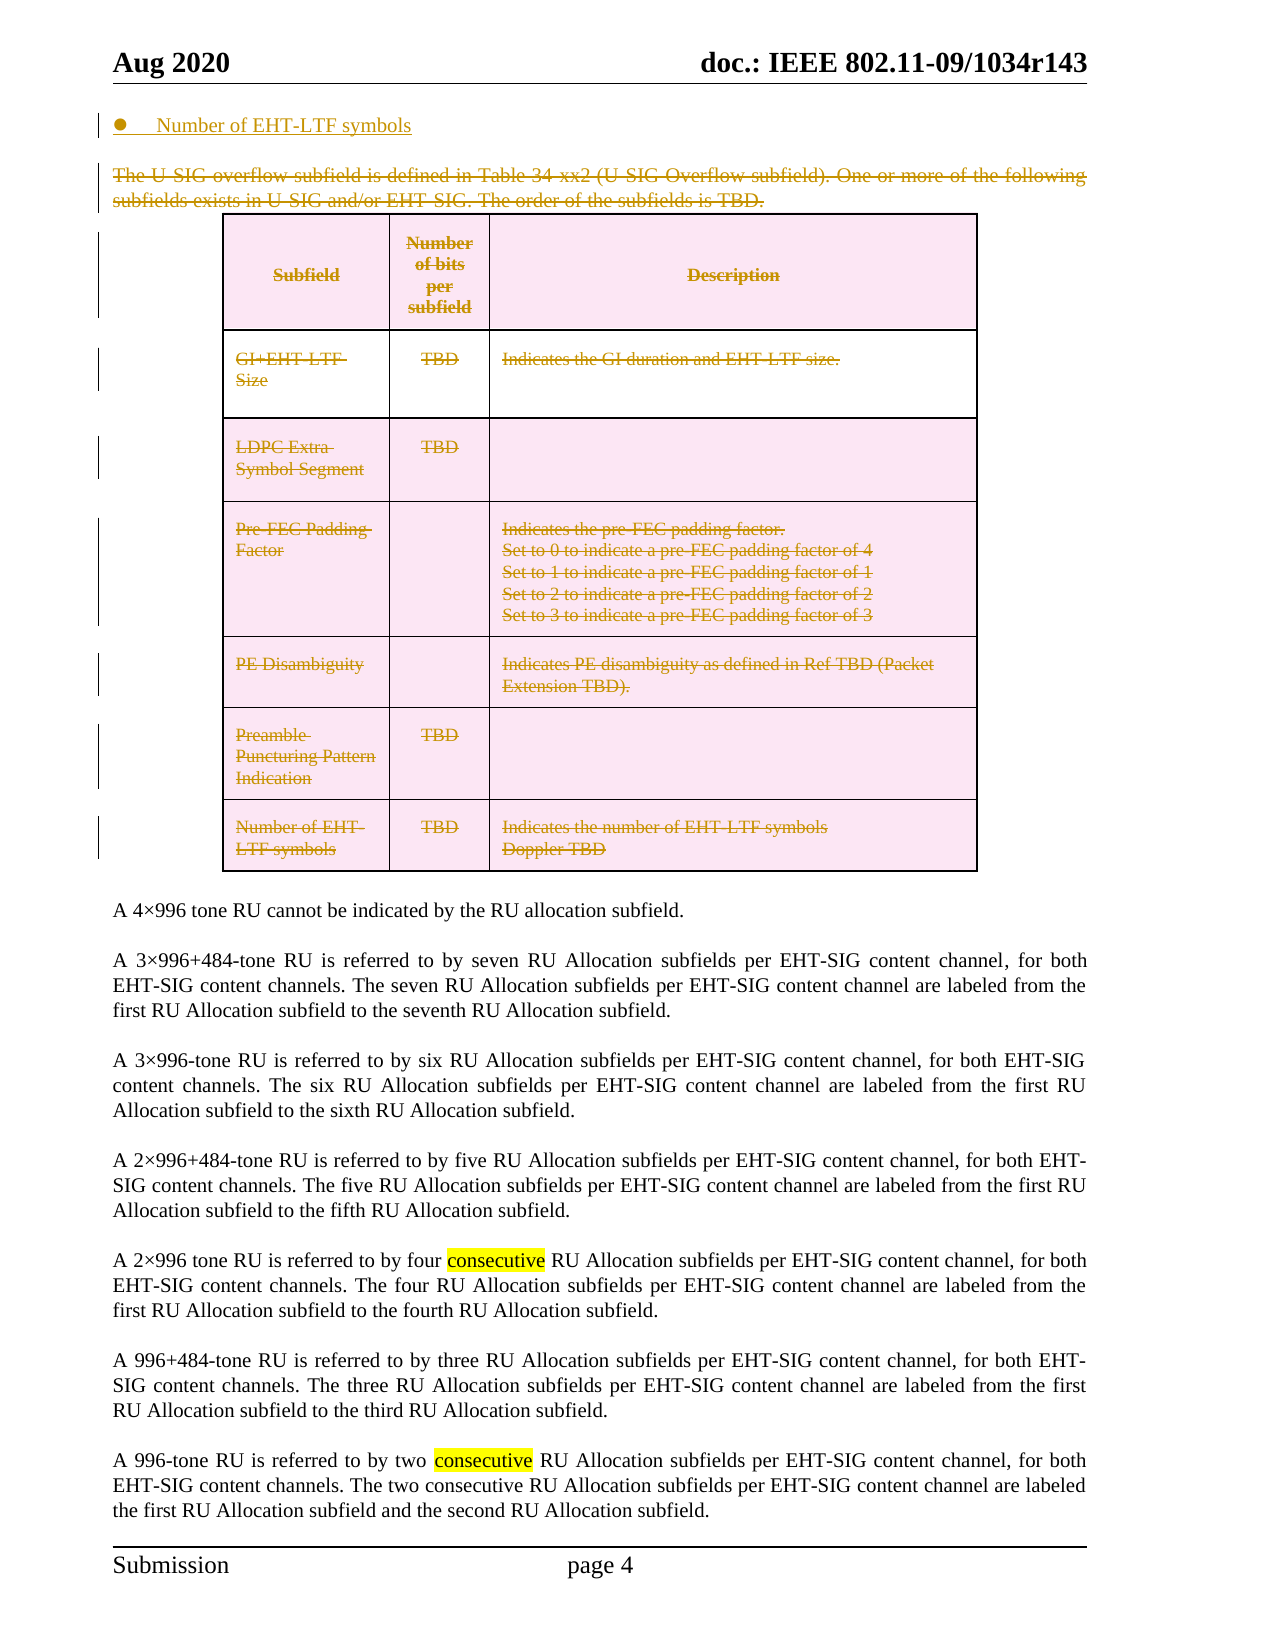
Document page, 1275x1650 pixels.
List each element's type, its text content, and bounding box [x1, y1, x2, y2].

text A 2×996+484-tone RU is referred to by five RU Allocation subfields per EHT-SIG content channel, for both EHT-SIG content channels. The five RU Allocation subfields per EHT-SIG content channel are labeled from the first RU Allocation subfield to the fifth RU Allocation subfield. [112, 1147, 1087, 1222]
text A 3×996-tone RU is referred to by six RU Allocation subfields per EHT-SIG content channel, for both EHT-SIG content channels. The six RU Allocation subfields per EHT-SIG content channel are labeled from the first RU Allocation subfield to the sixth RU Allocation subfield. [112, 1047, 1087, 1122]
text A 3×996+484-tone RU is referred to by seven RU Allocation subfields per EHT-SIG content channel, for both EHT-SIG content channels. The seven RU Allocation subfields per EHT-SIG content channel are labeled from the first RU Allocation subfield to the seventh RU Allocation subfield. [112, 947, 1087, 1022]
text A 4×996 tone RU cannot be indicated by the RU allocation subfield. [112, 897, 1087, 922]
table_cell [390, 331, 489, 417]
table_cell [490, 331, 976, 417]
text A 2×996 tone RU is referred to by four consecutive RU Allocation subfields per EHT-SIG content channel, for both EHT-SIG content channels. The four RU Allocation subfields per EHT-SIG content channel are labeled from the first RU Allocation subfield to the fourth RU Allocation subfield. [112, 1247, 1087, 1322]
text A 996+484-tone RU is referred to by three RU Allocation subfields per EHT-SIG content channel, for both EHT-SIG content channels. The three RU Allocation subfields per EHT-SIG content channel are labeled from the first RU Allocation subfield to the third RU Allocation subfield. [112, 1347, 1087, 1422]
text A 996-tone RU is referred to by two consecutive RU Allocation subfields per EHT-SIG content channel, for both EHT-SIG content channels. The two consecutive RU Allocation subfields per EHT-SIG content channel are labeled the first RU Allocation subfield and the second RU Allocation subfield. [112, 1447, 1087, 1522]
table_cell [224, 331, 389, 417]
